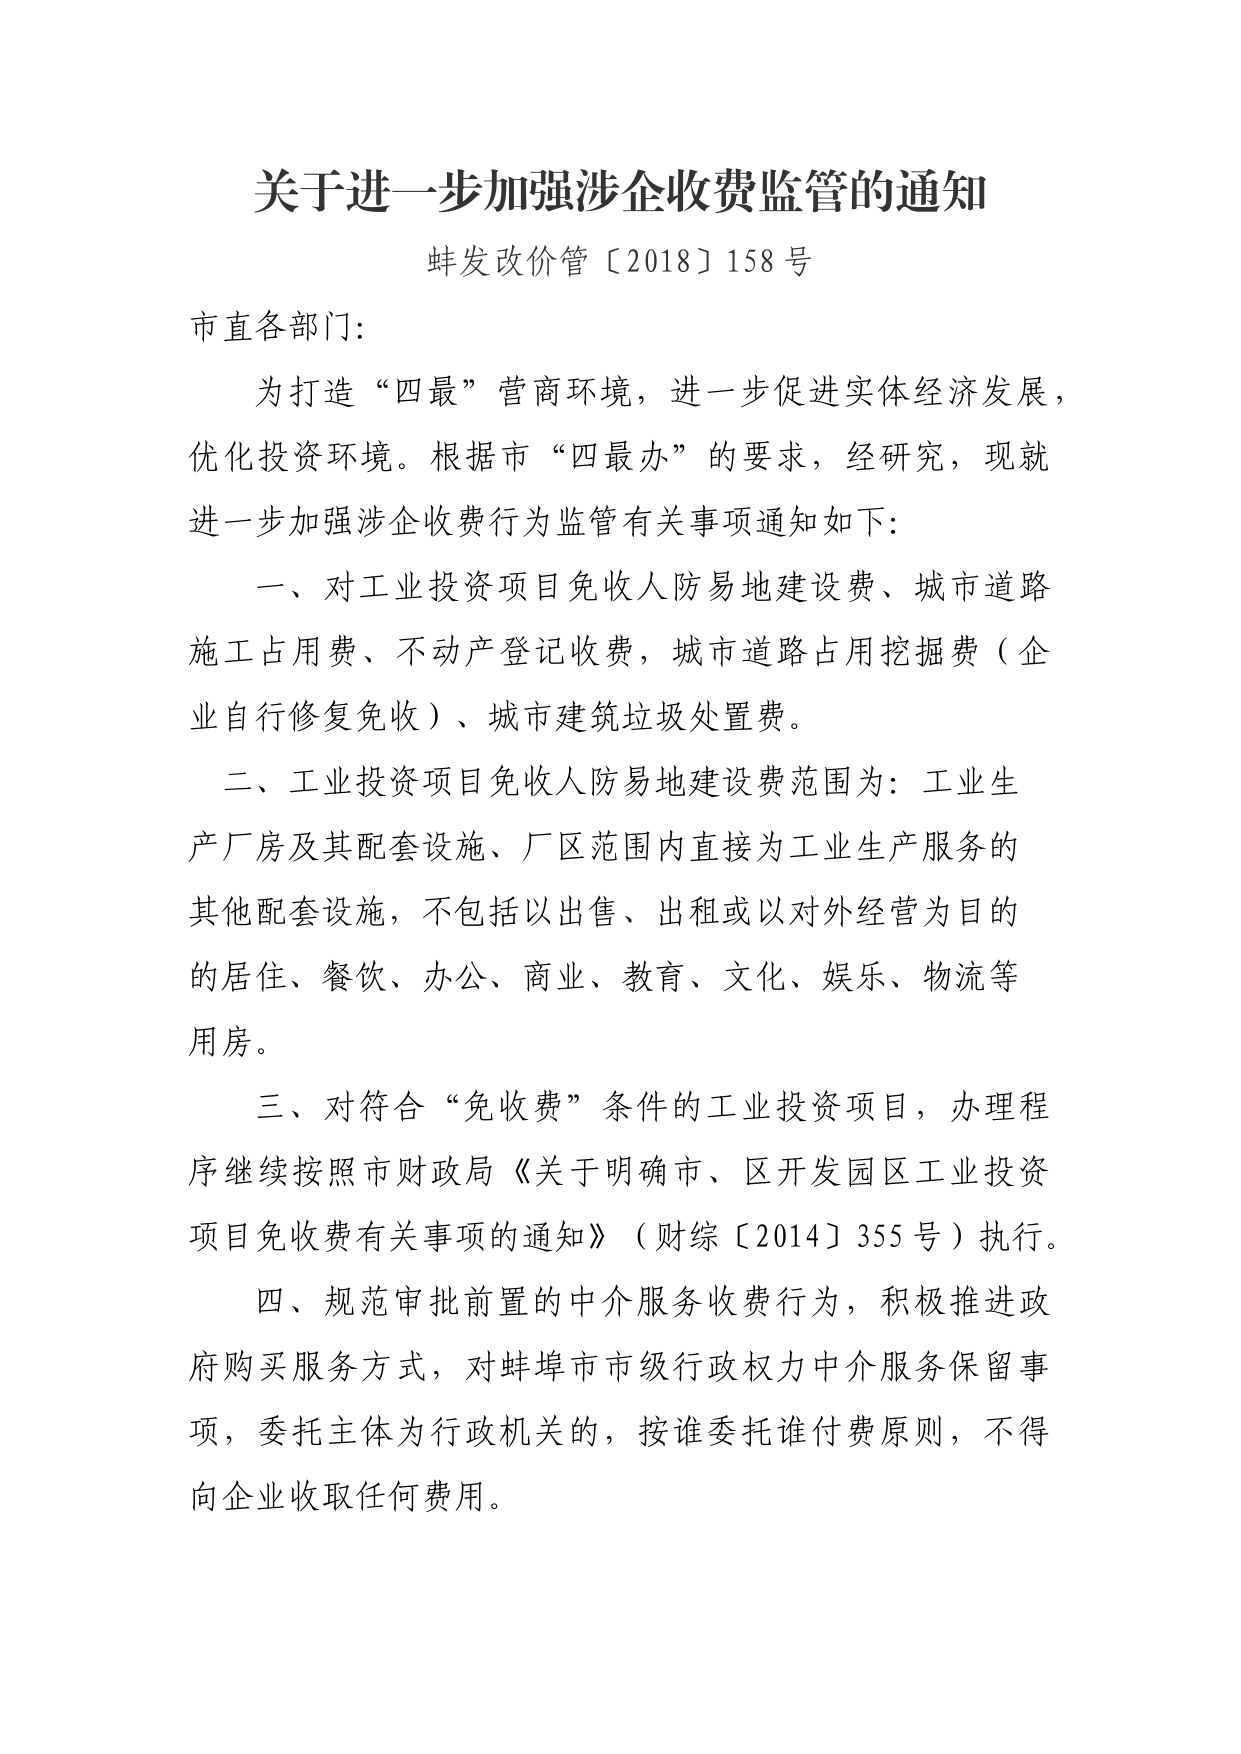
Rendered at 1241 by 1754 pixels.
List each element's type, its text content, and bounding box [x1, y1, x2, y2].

subtitle 关于进一步加强涉企收费监管的通知 [187, 162, 1053, 227]
text 市直各部门： [187, 292, 1053, 357]
text 为打造“四最”营商环境，进一步促进实体经济发展，优化投资环境。根据市“四最办”的要求，经研究，现就进一步加强涉企收费行为监管有关事项通知如下： [187, 357, 1053, 552]
text 蚌发改价管〔2018〕158号 [187, 227, 1053, 292]
text 四、规范审批前置的中介服务收费行为，积极推进政府购买服务方式，对蚌埠市市级行政权力中介服务保留事项，委托主体为行政机关的，按谁委托谁付费原则，不得向企业收取任何费用。 [187, 1267, 1053, 1527]
text 三、对符合“免收费”条件的工业投资项目，办理程序继续按照市财政局《关于明确市、区开发园区工业投资项目免收费有关事项的通知》（财综〔2014〕355号）执行。 [187, 1072, 1053, 1267]
text 一、对工业投资项目免收人防易地建设费、城市道路施工占用费、不动产登记收费，城市道路占用挖掘费（企业自行修复免收）、城市建筑垃圾处置费。 [187, 552, 1053, 747]
text 二、工业投资项目免收人防易地建设费范围为：工业生产厂房及其配套设施、厂区范围内直接为工业生产服务的其他配套设施，不包括以出售、出租或以对外经营为目的的居住、餐饮、办公、商业、教育、文化、娱乐、物流等用房。 [187, 747, 1053, 1072]
